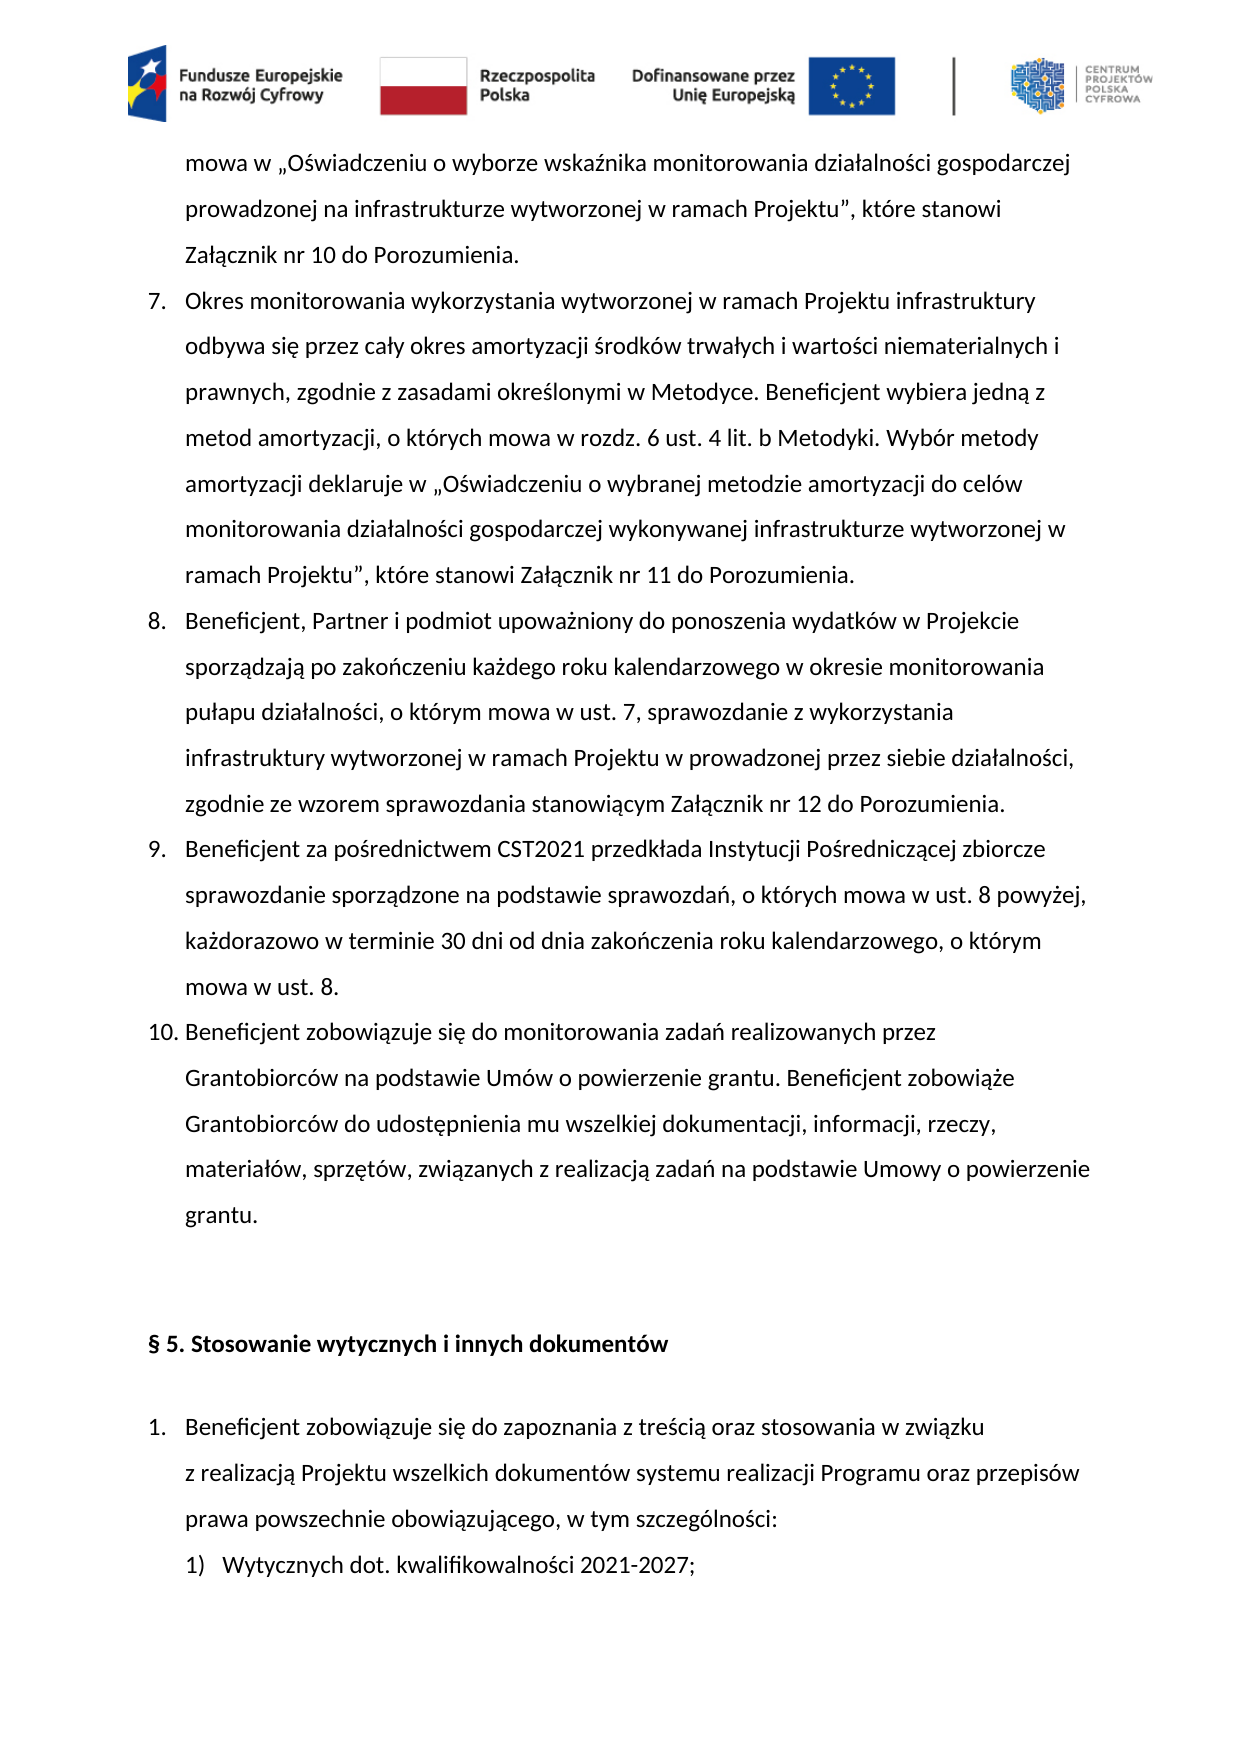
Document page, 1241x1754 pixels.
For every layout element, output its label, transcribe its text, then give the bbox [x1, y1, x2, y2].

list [148, 148, 1093, 269]
list Beneficjent zobowiązuje się do zapoznania z treścią oraz stosowania w związku z realizacją Projektu wszelkich dokumentów systemu realizacji Programu oraz przepisów prawa powszechnie obowiązującego, w tym szczególności: [148, 1412, 1093, 1533]
picture [128, 45, 1153, 122]
list Beneficjent, Partner i podmiot upoważniony do ponoszenia wydatków w Projekcie sporządzają po zakończeniu każdego roku kalendarzowego w okresie monitorowania pułapu działalności, o którym mowa w ust. 7, sprawozdanie z wykorzystania infrastruktury wytworzonej w ramach Projektu w prowadzonej przez siebie działalności, zgodnie ze wzorem sprawozdania stanowiącym Załącznik nr 12 do Porozumienia. [148, 605, 1093, 818]
list Wytycznych dot. kwalifikowalności 2021-2027; [185, 1549, 1093, 1579]
list Beneficjent za pośrednictwem CST2021 przedkłada Instytucji Pośredniczącej zbiorcze sprawozdanie sporządzone na podstawie sprawozdań, o których mowa w ust. 8 powyżej, każdorazowo w terminie 30 dni od dnia zakończenia roku kalendarzowego, o którym mowa w ust. 8. [148, 833, 1093, 1001]
subtitle § 5. Stosowanie wytycznych i innych dokumentów [148, 1328, 1093, 1359]
list Beneficjent zobowiązuje się do monitorowania zadań realizowanych przez Grantobiorców na podstawie Umów o powierzenie grantu. Beneficjent zobowiąże Grantobiorców do udostępnienia mu wszelkiej dokumentacji, informacji, rzeczy, materiałów, sprzętów, związanych z realizacją zadań na podstawie Umowy o powierzenie grantu. [148, 1016, 1093, 1230]
list Okres monitorowania wykorzystania wytworzonej w ramach Projektu infrastruktury odbywa się przez cały okres amortyzacji środków trwałych i wartości niematerialnych i prawnych, zgodnie z zasadami określonymi w Metodyce. Beneficjent wybiera jedną z metod amortyzacji, o których mowa w rozdz. 6 ust. 4 lit. b Metodyki. Wybór metody amortyzacji deklaruje w „Oświadczeniu o wybranej metodzie amortyzacji do celów monitorowania działalności gospodarczej wykonywanej infrastrukturze wytworzonej w ramach Projektu”, które stanowi Załącznik nr 11 do Porozumienia. [148, 285, 1093, 590]
